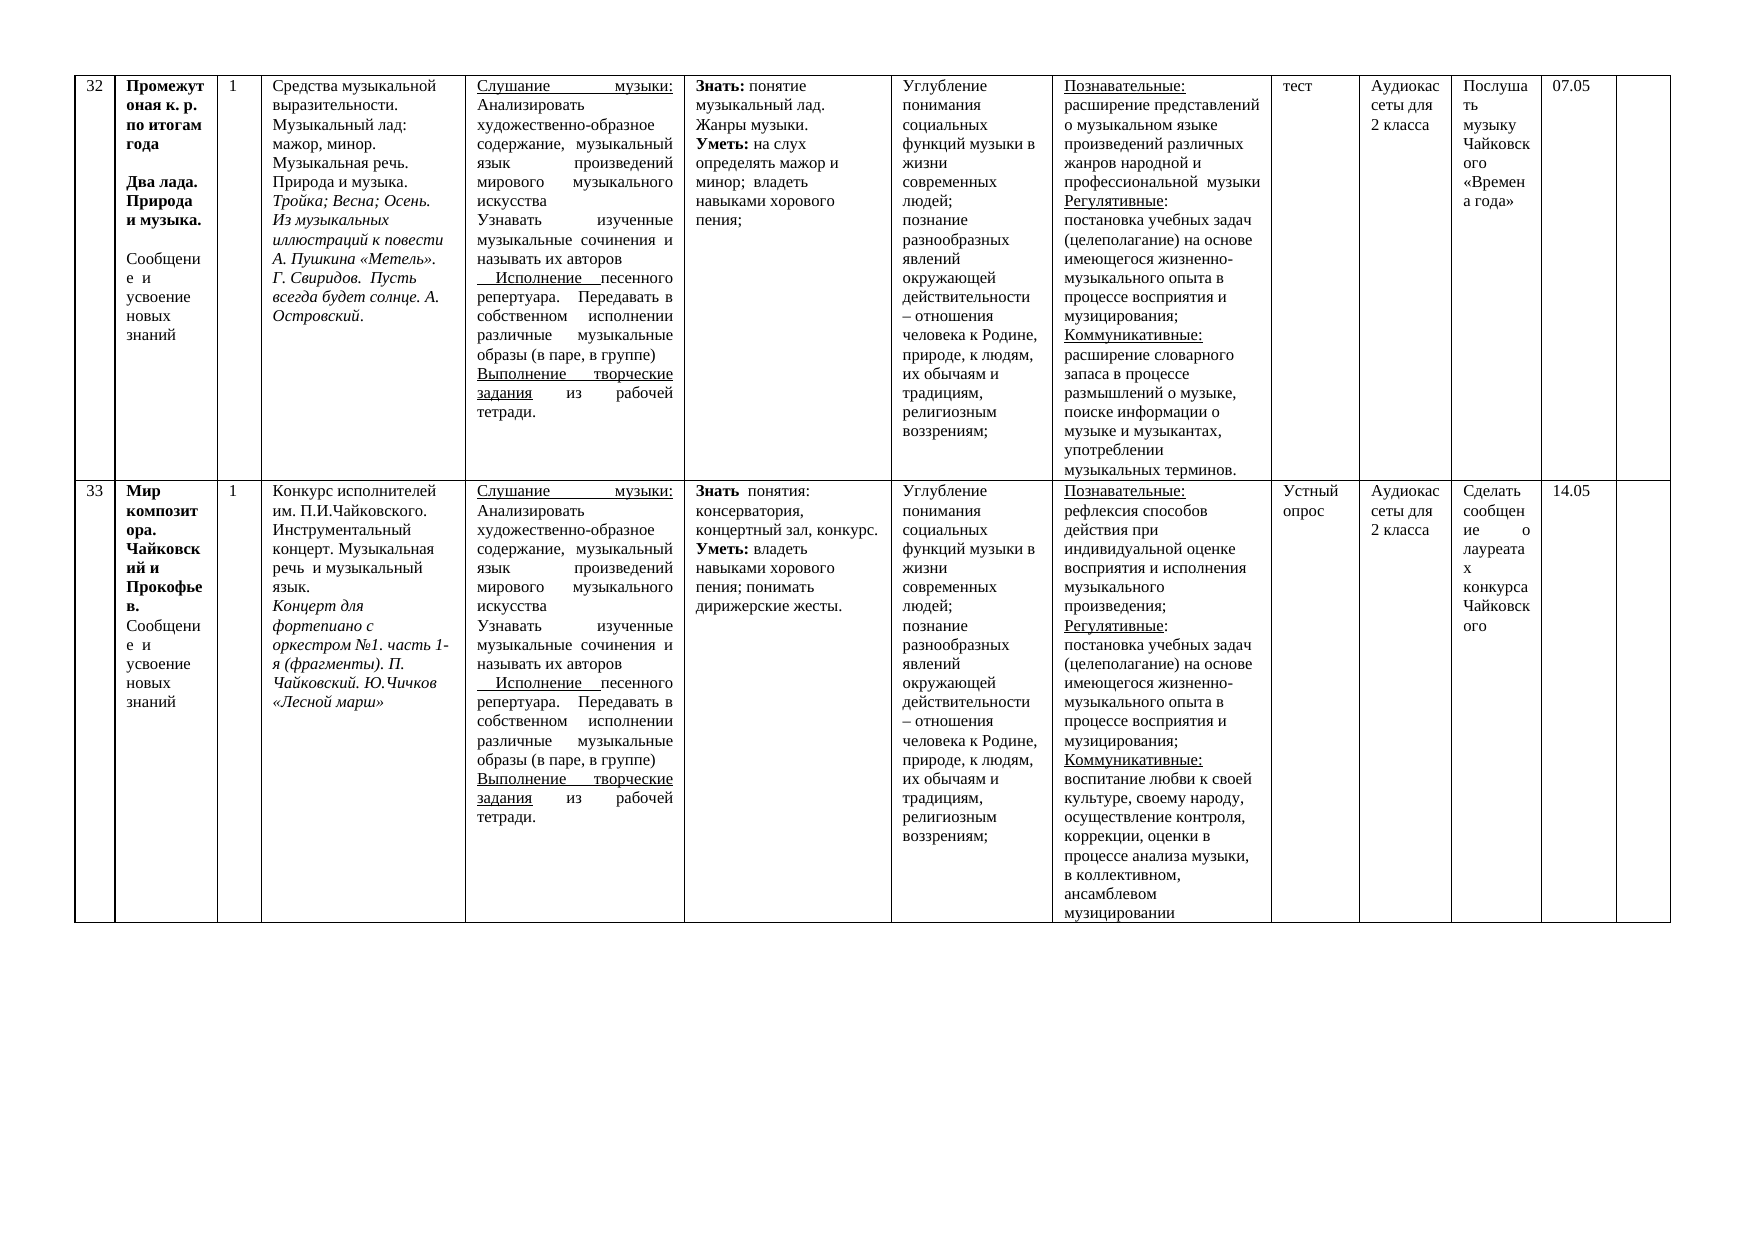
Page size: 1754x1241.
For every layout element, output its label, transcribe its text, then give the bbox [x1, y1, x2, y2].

table_cell 07.05 [1542, 76, 1616, 480]
table_cell Мир композитора. Чайковский и Прокофьев. Сообщение и усвоение новых знаний [116, 481, 217, 922]
table_cell 14.05 [1542, 481, 1616, 922]
table_cell Познавательные: рефлексия способов действия при индивидуальной оценке восприятия и исполнения музыкального произведения; Регулятивные: постановка учебных задач (целеполагание) на основе имеющегося жизненно-музыкального опыта в процессе восприятия и музицирования; Коммуникативные: воспитание любви к своей культуре, своему народу, осуществление контроля, коррекции, оценки в процессе анализа музыки, в коллективном, ансамблевом музицировании [1053, 481, 1271, 922]
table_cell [1360, 76, 1451, 480]
table_cell Послушать музыку Чайковского «Времена года» [1452, 76, 1541, 480]
table_cell 1 [218, 481, 261, 922]
table_cell 33 [76, 481, 114, 922]
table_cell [1053, 76, 1271, 480]
table_cell [1617, 481, 1670, 922]
table_cell Сделать сообщение о лауреатах конкурса Чайковского [1452, 481, 1541, 922]
table_cell Устный опрос [1272, 481, 1359, 922]
table_cell Знать: понятие музыкальный лад. Жанры музыки. Уметь: на слух определять мажор и минор; владеть навыками хорового пения; [685, 76, 891, 480]
table_cell 1 [218, 76, 261, 480]
table_cell тест [1272, 76, 1359, 480]
table_cell Конкурс исполнителей им. П.И.Чайковского. Инструментальный концерт. Музыкальная речь и музыкальный язык. Концерт для фортепиано с оркестром №1. часть 1-я (фрагменты). П. Чайковский. Ю.Чичков «Лесной марш» [262, 481, 465, 922]
table_cell Промежутоная к. р. по итогам года Два лада. Природа и музыка. Сообщение и усвоение новых знаний [116, 76, 217, 480]
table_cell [892, 76, 1052, 480]
table_cell [1617, 76, 1670, 480]
table_cell 32 [76, 76, 114, 480]
table_cell Средства музыкальной выразительности. Музыкальный лад: мажор, минор. Музыкальная речь. Природа и музыка. Тройка; Весна; Осень. Из музыкальных иллюстраций к повести А. Пушкина «Метель». Г. Свиридов. Пусть всегда будет солнце. А. Островский. [262, 76, 465, 480]
table_cell Знать понятия: консерватория, концертный зал, конкурс. Уметь: владеть навыками хорового пения; понимать дирижерские жесты. [685, 481, 891, 922]
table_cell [892, 481, 1052, 922]
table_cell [1360, 481, 1451, 922]
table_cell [466, 76, 684, 480]
